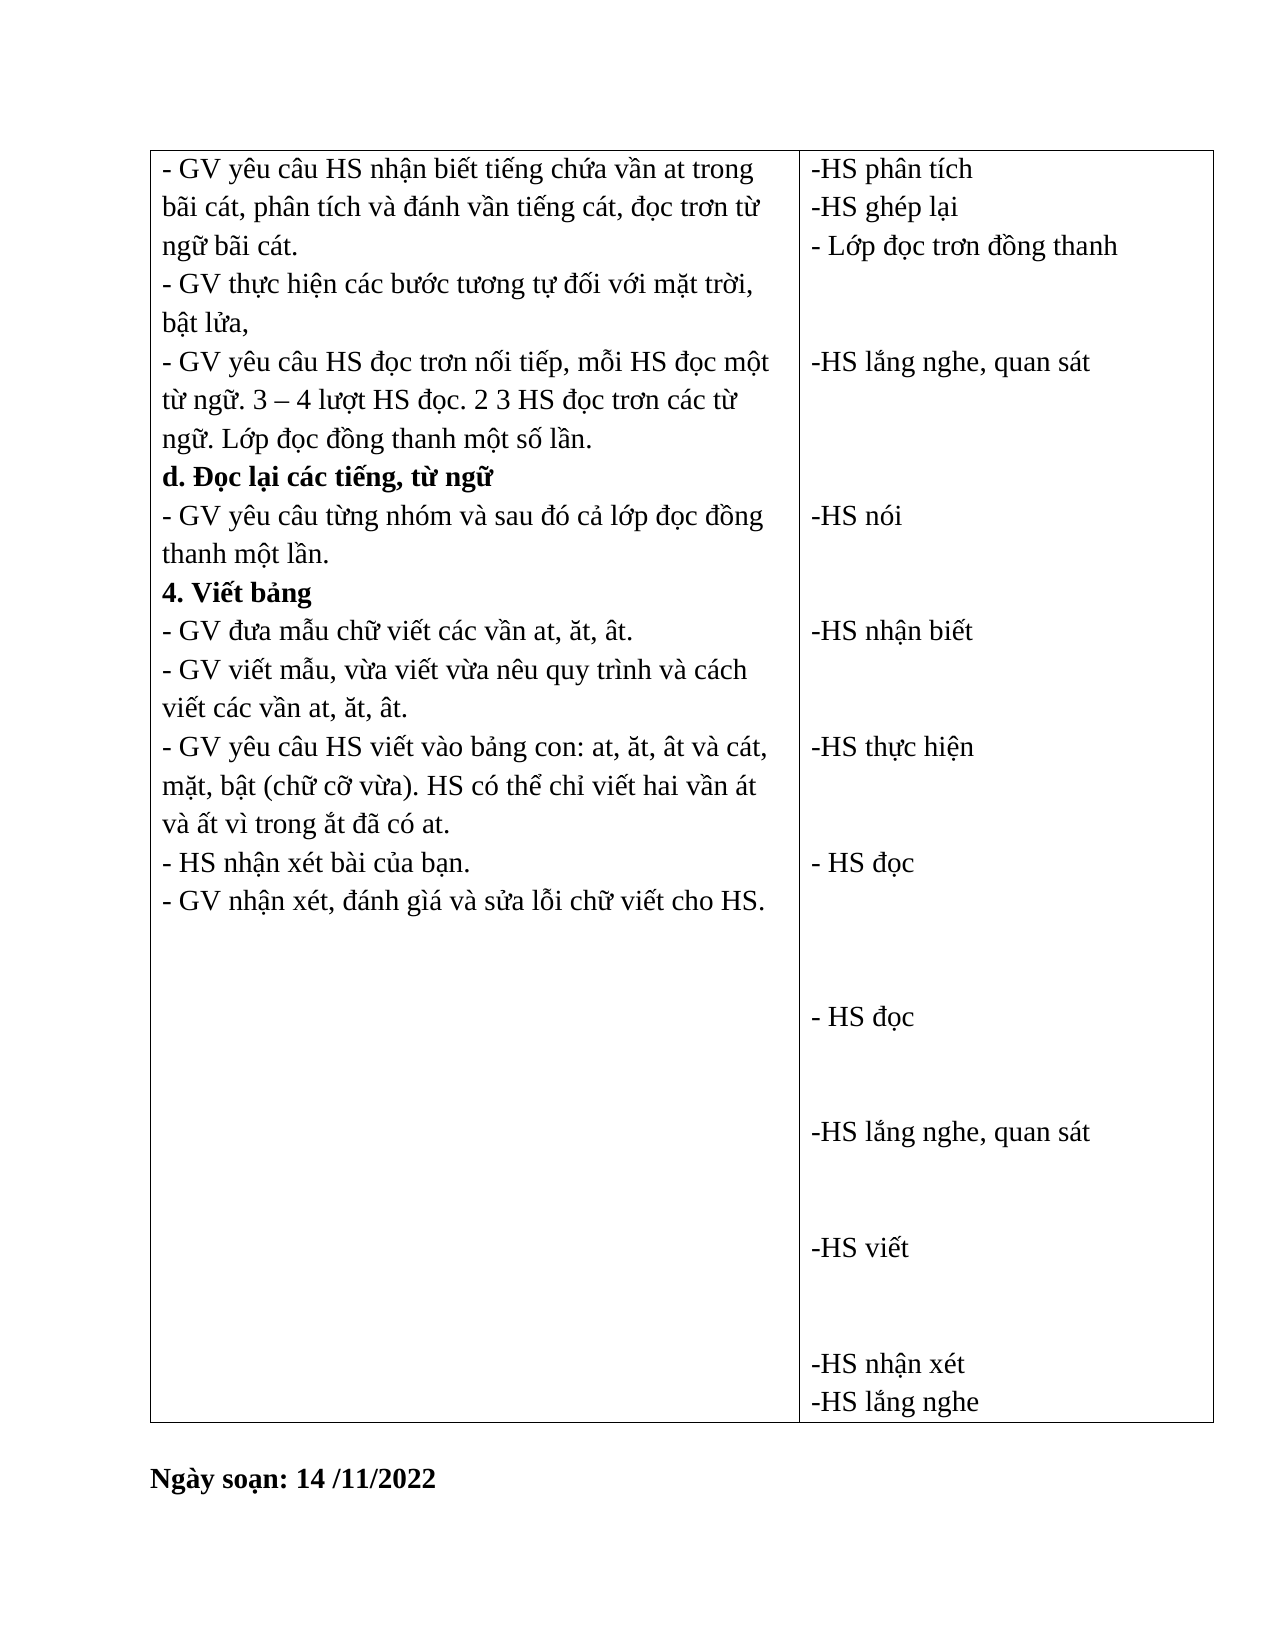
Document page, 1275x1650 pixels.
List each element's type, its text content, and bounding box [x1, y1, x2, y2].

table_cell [151, 151, 799, 1422]
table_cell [800, 151, 1213, 1422]
text Ngày soạn: 14 /11/2022 [150, 1461, 1125, 1495]
